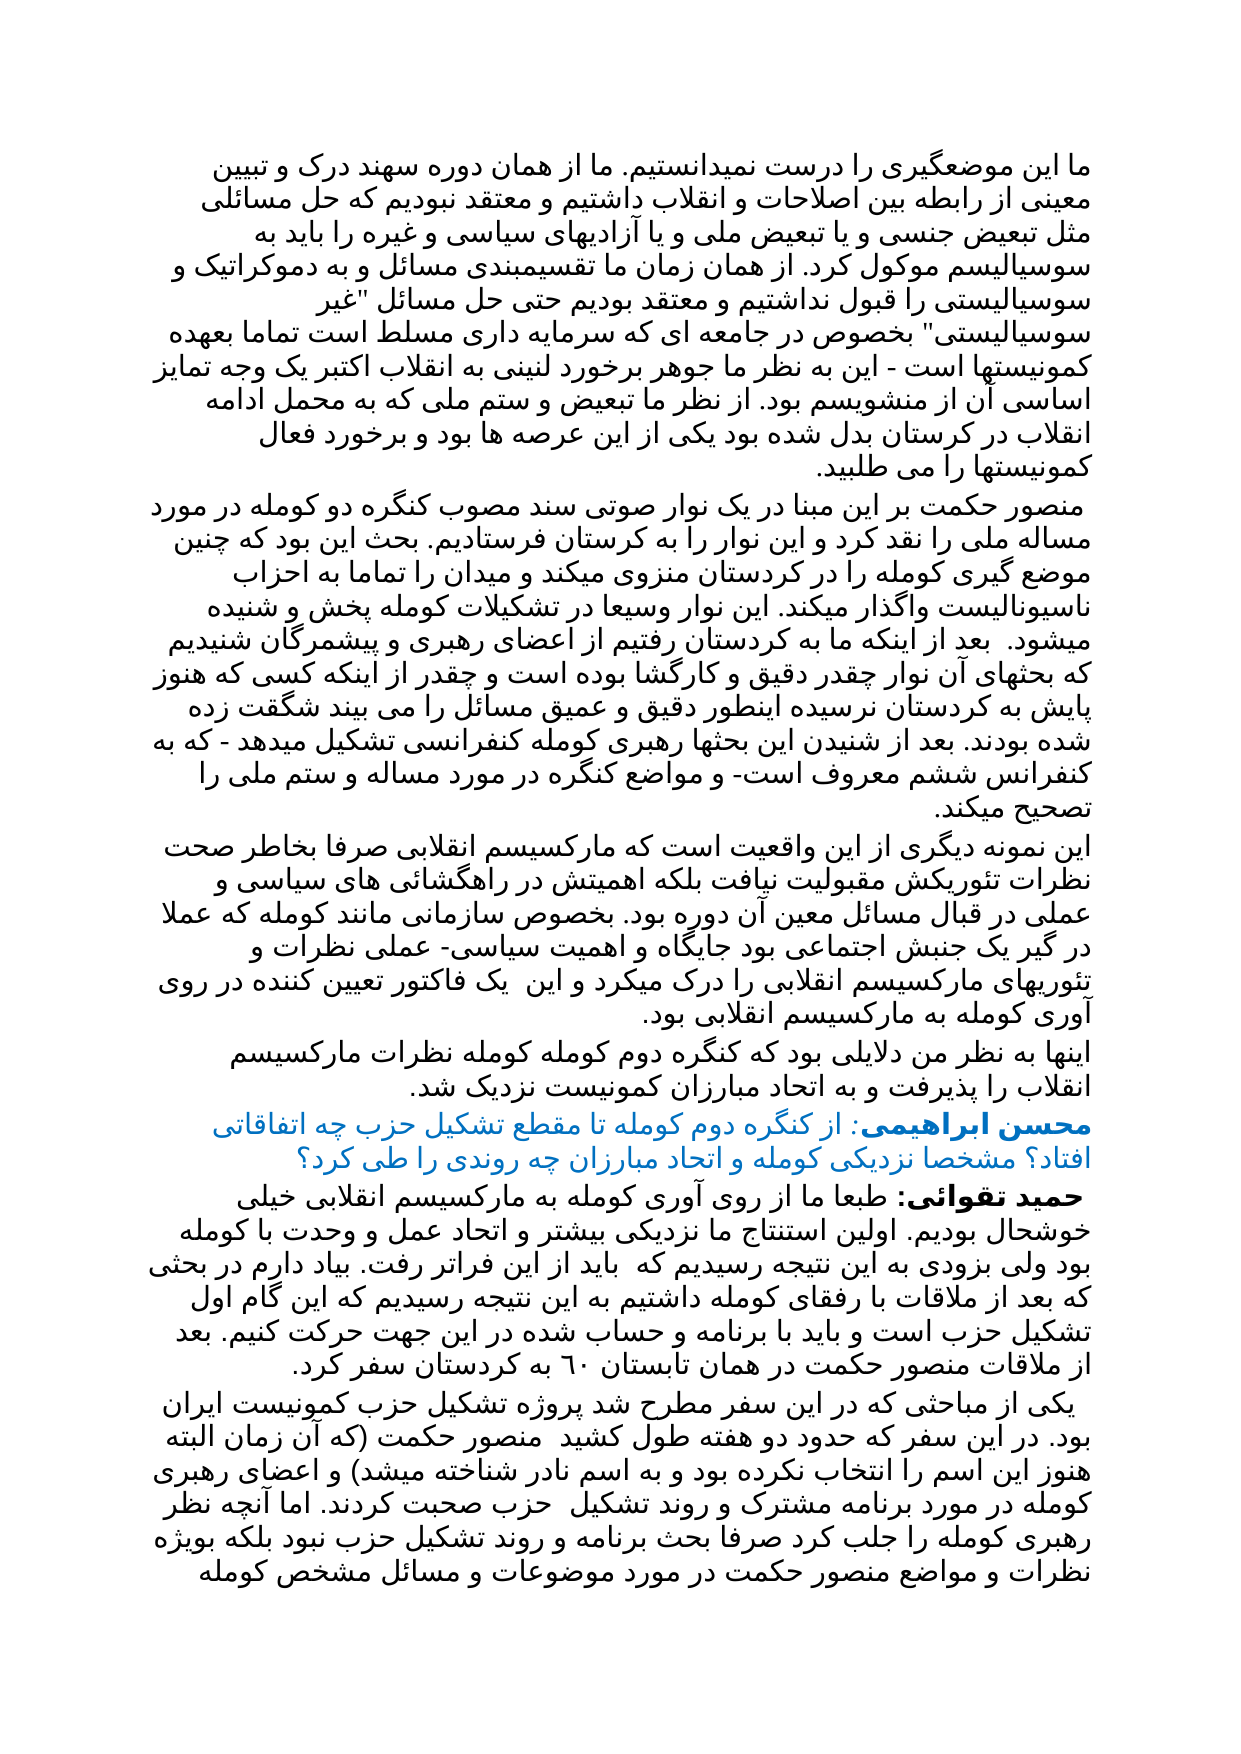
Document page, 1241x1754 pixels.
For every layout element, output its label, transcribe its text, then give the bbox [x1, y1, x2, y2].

text این نمونه دیگری از این واقعیت است که مارکسیسم انقلابی صرفا بخاطر صحت نظرات تئوریکش مقبولیت نیافت بلکه اهمیتش در راهگشائی های سیاسی و عملی در قبال مسائل معین آن دوره بود. بخصوص سازمانی مانند کومله که عملا در گیر یک جنبش اجتماعی بود جایگاه و اهمیت سیاسی- عملی نظرات و تئوریهای مارکسیسم انقلابی را درک میکرد و این یک فاکتور تعیین کننده در روی آوری کومله به مارکسیسم انقلابی بود. [148, 829, 1093, 1030]
text حمید تقوائی: طبعا ما از روی آوری کومله به مارکسیسم انقلابی خیلی خوشحال بودیم. اولین استنتاج ما نزدیکی بیشتر و اتحاد عمل و وحدت با کومله بود ولی بزودی به این نتیجه رسیدیم که باید از این فراتر رفت. بیاد دارم در بحثی که بعد از ملاقات با رفقای کومله داشتیم به این نتیجه رسیدیم که این گام اول تشکیل حزب است و باید با برنامه و حساب شده در این جهت حرکت کنیم. بعد از ملاقات منصور حکمت در همان تابستان ٦٠ به کردستان سفر کرد. [148, 1179, 1093, 1381]
text محسن ابراهیمی: از کنگره دوم کومله تا مقطع تشکیل حزب چه اتفاقاتی افتاد؟ مشخصا نزدیکی کومله و اتحاد مبارزان چه روندی را طی کرد؟ [148, 1107, 1093, 1174]
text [148, 148, 1093, 483]
text اینها به نظر من دلایلی بود که کنگره دوم کومله کومله نظرات مارکسیسم انقلاب را پذیرفت و به اتحاد مبارزان کمونیست نزدیک شد. [148, 1035, 1093, 1102]
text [148, 1386, 1093, 1587]
text منصور حکمت بر این مبنا در یک نوار صوتی سند مصوب کنگره دو کومله در مورد مساله ملی را نقد کرد و این نوار را به کرستان فرستادیم. بحث این بود که چنین موضع گیری کومله را در کردستان منزوی میکند و میدان را تماما به احزاب ناسیونالیست واگذار میکند. این نوار وسیعا در تشکیلات کومله پخش و شنیده میشود. بعد از اینکه ما به کردستان رفتیم از اعضای رهبری و پیشمرگان شنیدیم که بحثهای آن نوار چقدر دقیق و کارگشا بوده است و چقدر از اینکه کسی که هنوز پایش به کردستان نرسیده اینطور دقیق و عمیق مسائل را می بیند شگقت زده شده بودند. بعد از شنیدن این بحثها رهبری کومله کنفرانسی تشکیل میدهد - که به کنفرانس ششم معروف است- و مواضع کنگره در مورد مساله و ستم ملی را تصحیح میکند. [148, 488, 1093, 823]
